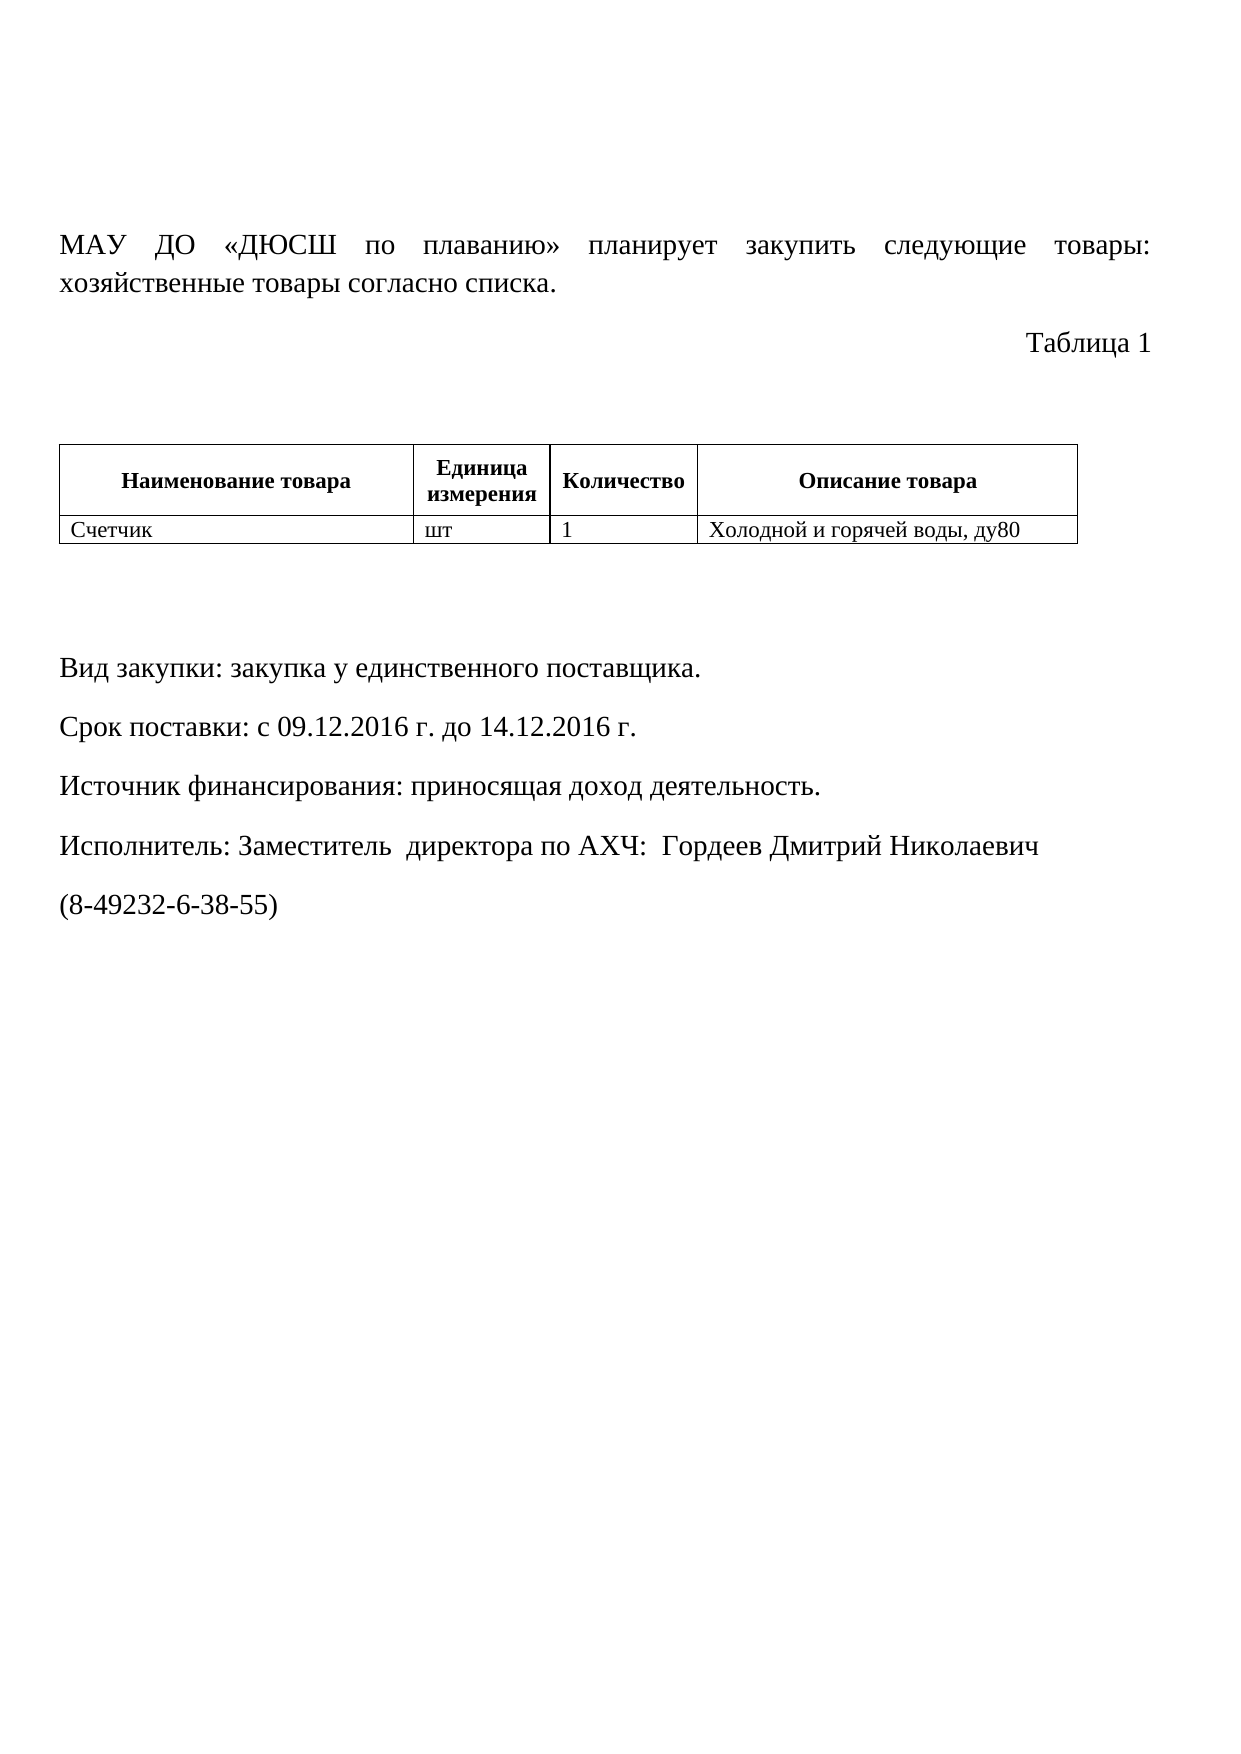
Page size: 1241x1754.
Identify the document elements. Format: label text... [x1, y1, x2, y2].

text Таблица 1 [59, 325, 1152, 358]
table_header Единица измерения [414, 445, 549, 515]
table_cell Холодной и горячей воды, ду80 [698, 516, 1077, 543]
text Исполнитель: Заместитель директора по АХЧ: Гордеев Дмитрий Николаевич [59, 828, 1152, 861]
table_cell Счетчик [60, 516, 413, 543]
table_cell 1 [551, 516, 697, 543]
table_header Количество [551, 445, 697, 515]
text МАУ ДО «ДЮСШ по плаванию» планирует закупить следующие товары: хозяйственные товары согласно списка. [59, 227, 1152, 299]
text (8-49232-6-38-55) [59, 887, 1152, 921]
text Срок поставки: с 09.12.2016 г. до 14.12.2016 г. [59, 709, 1152, 743]
table_cell шт [414, 516, 549, 543]
table_header Описание товара [698, 445, 1077, 515]
text Вид закупки: закупка у единственного поставщика. [59, 650, 1152, 683]
table_header Наименование товара [60, 445, 413, 515]
text Источник финансирования: приносящая доход деятельность. [59, 768, 1152, 802]
